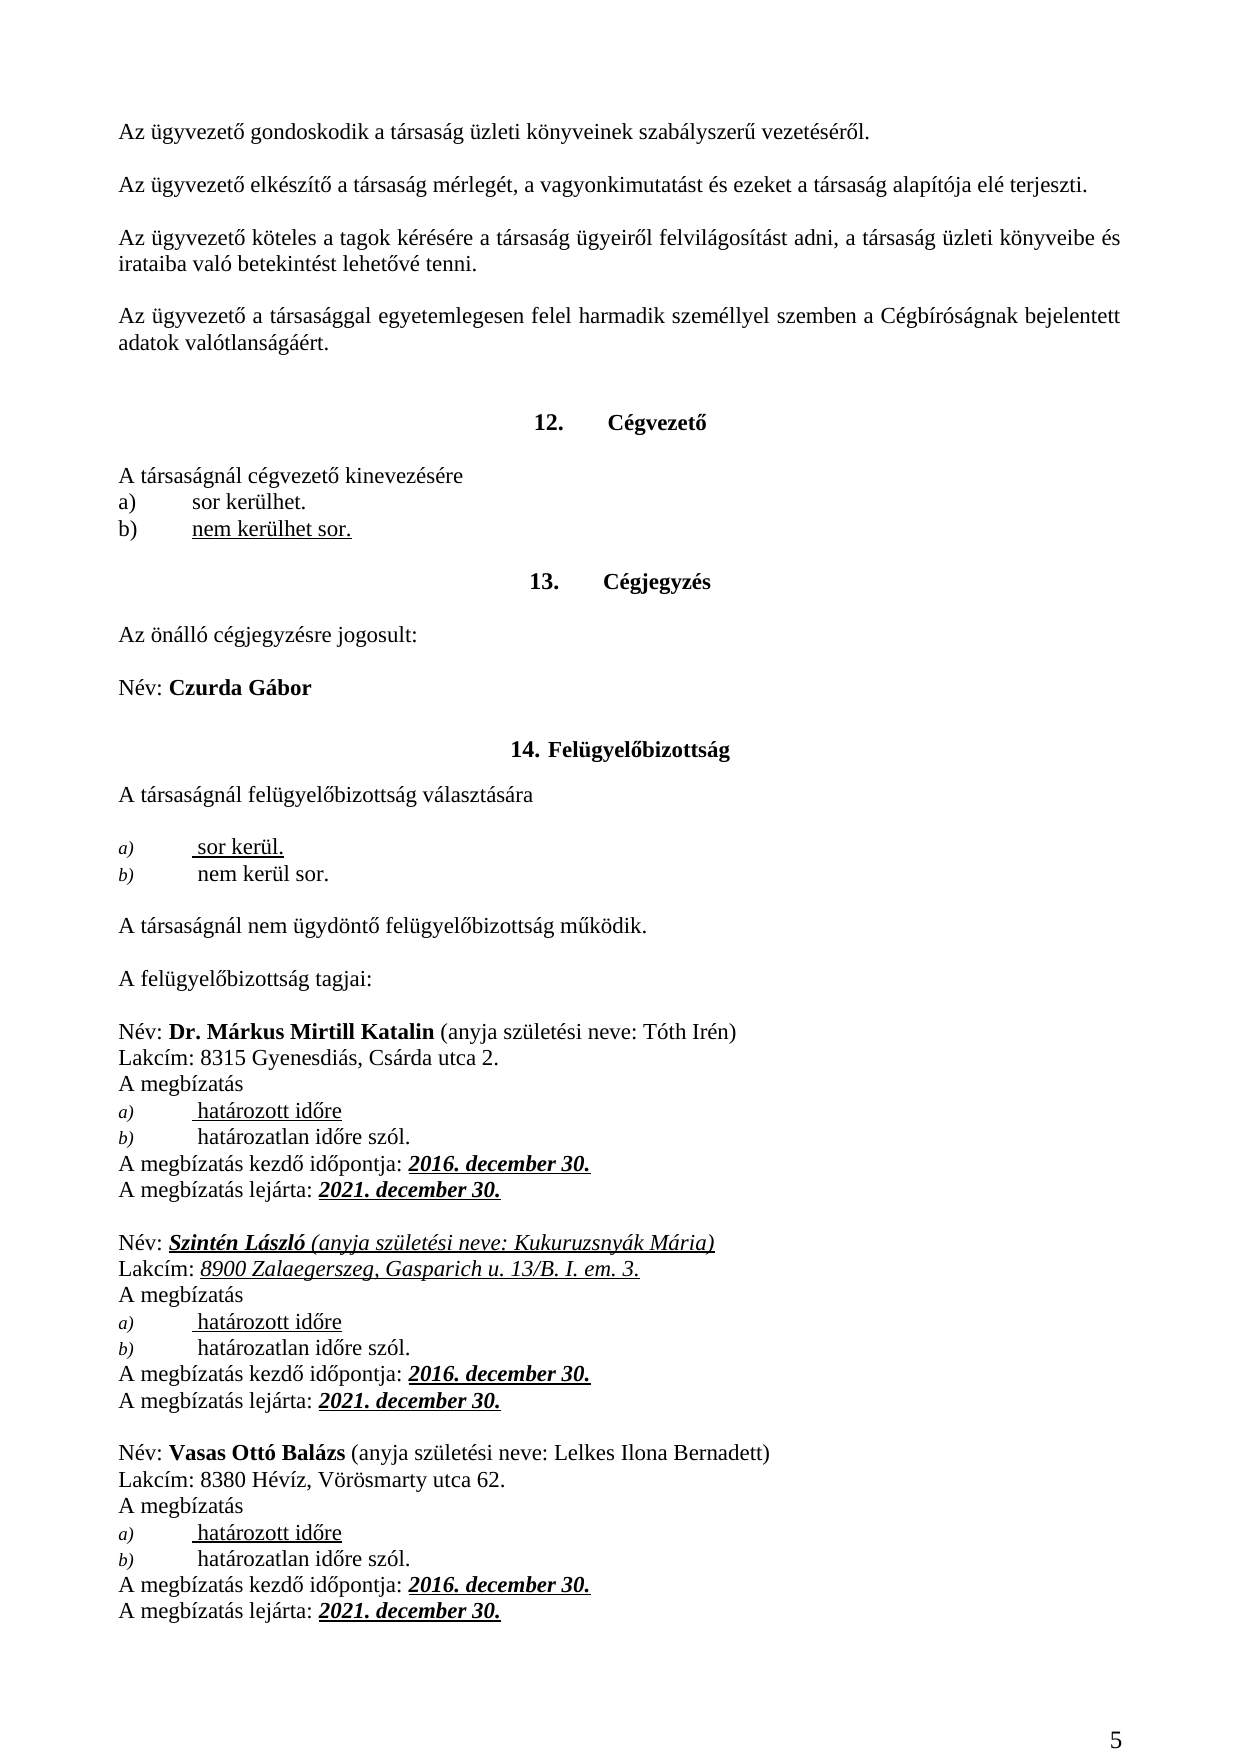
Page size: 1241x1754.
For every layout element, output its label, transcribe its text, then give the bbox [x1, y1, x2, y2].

list Cégjegyzés [118, 567, 1122, 595]
list határozatlan időre szól. [118, 1545, 1122, 1571]
list nem kerülhet sor. [118, 515, 1122, 541]
list Cégvezető [118, 408, 1122, 436]
text Lakcím: 8900 Zalaegerszeg, Gasparich u. 13/B. I. em. 3. [118, 1255, 1122, 1281]
text A megbízatás lejárta: 2021. december 30. [118, 1598, 1122, 1624]
text Név: Vasas Ottó Balázs (anyja születési neve: Lelkes Ilona Bernadett) [118, 1439, 1122, 1466]
text A megbízatás lejárta: 2021. december 30. [118, 1176, 1122, 1202]
list Felügyelőbizottság [118, 738, 1122, 762]
text A megbízatás kezdő időpontja: 2016. december 30. [118, 1360, 1122, 1387]
text Név: Szintén László (anyja születési neve: Kukuruzsnyák Mária) [118, 1229, 1122, 1255]
text Az ügyvezető elkészítő a társaság mérlegét, a vagyonkimutatást és ezeket a társaság alapítója elé terjeszti. [118, 171, 1122, 197]
text A társaságnál nem ügydöntő felügyelőbizottság működik. [118, 912, 1122, 939]
text Név: Czurda Gábor [118, 674, 1122, 700]
text A felügyelőbizottság tagjai: [118, 965, 1122, 991]
text Lakcím: 8380 Hévíz, Vörösmarty utca 62. [118, 1466, 1122, 1492]
text A megbízatás lejárta: 2021. december 30. [118, 1387, 1122, 1413]
text Az ügyvezető gondoskodik a társaság üzleti könyveinek szabályszerű vezetéséről. [118, 118, 1122, 144]
text Lakcím: 8315 Gyenesdiás, Csárda utca 2. [118, 1044, 1122, 1071]
text Az ügyvezető köteles a tagok kérésére a társaság ügyeiről felvilágosítást adni, a társaság üzleti könyveibe és irataiba való betekintést lehetővé tenni. [118, 223, 1122, 276]
text Az ügyvezető a társasággal egyetemlegesen felel harmadik személlyel szemben a Cégbíróságnak bejelentett adatok valótlanságáért. [118, 303, 1122, 355]
list határozatlan időre szól. [118, 1334, 1122, 1360]
text A megbízatás [118, 1492, 1122, 1518]
list határozatlan időre szól. [118, 1123, 1122, 1149]
list határozott időre [118, 1308, 1122, 1334]
text A megbízatás [118, 1071, 1122, 1097]
text A megbízatás kezdő időpontja: 2016. december 30. [118, 1571, 1122, 1598]
text A társaságnál cégvezető kinevezésére [118, 462, 1122, 488]
text A megbízatás [118, 1281, 1122, 1308]
list határozott időre [118, 1097, 1122, 1123]
text Név: Dr. Márkus Mirtill Katalin (anyja születési neve: Tóth Irén) [118, 1018, 1122, 1044]
list sor kerülhet. [118, 488, 1122, 515]
text Az önálló cégjegyzésre jogosult: [118, 621, 1122, 648]
text A társaságnál felügyelőbizottság választására [118, 781, 1122, 807]
list sor kerül. [118, 833, 1122, 860]
list határozott időre [118, 1518, 1122, 1545]
text A megbízatás kezdő időpontja: 2016. december 30. [118, 1149, 1122, 1176]
list nem kerül sor. [118, 860, 1122, 886]
